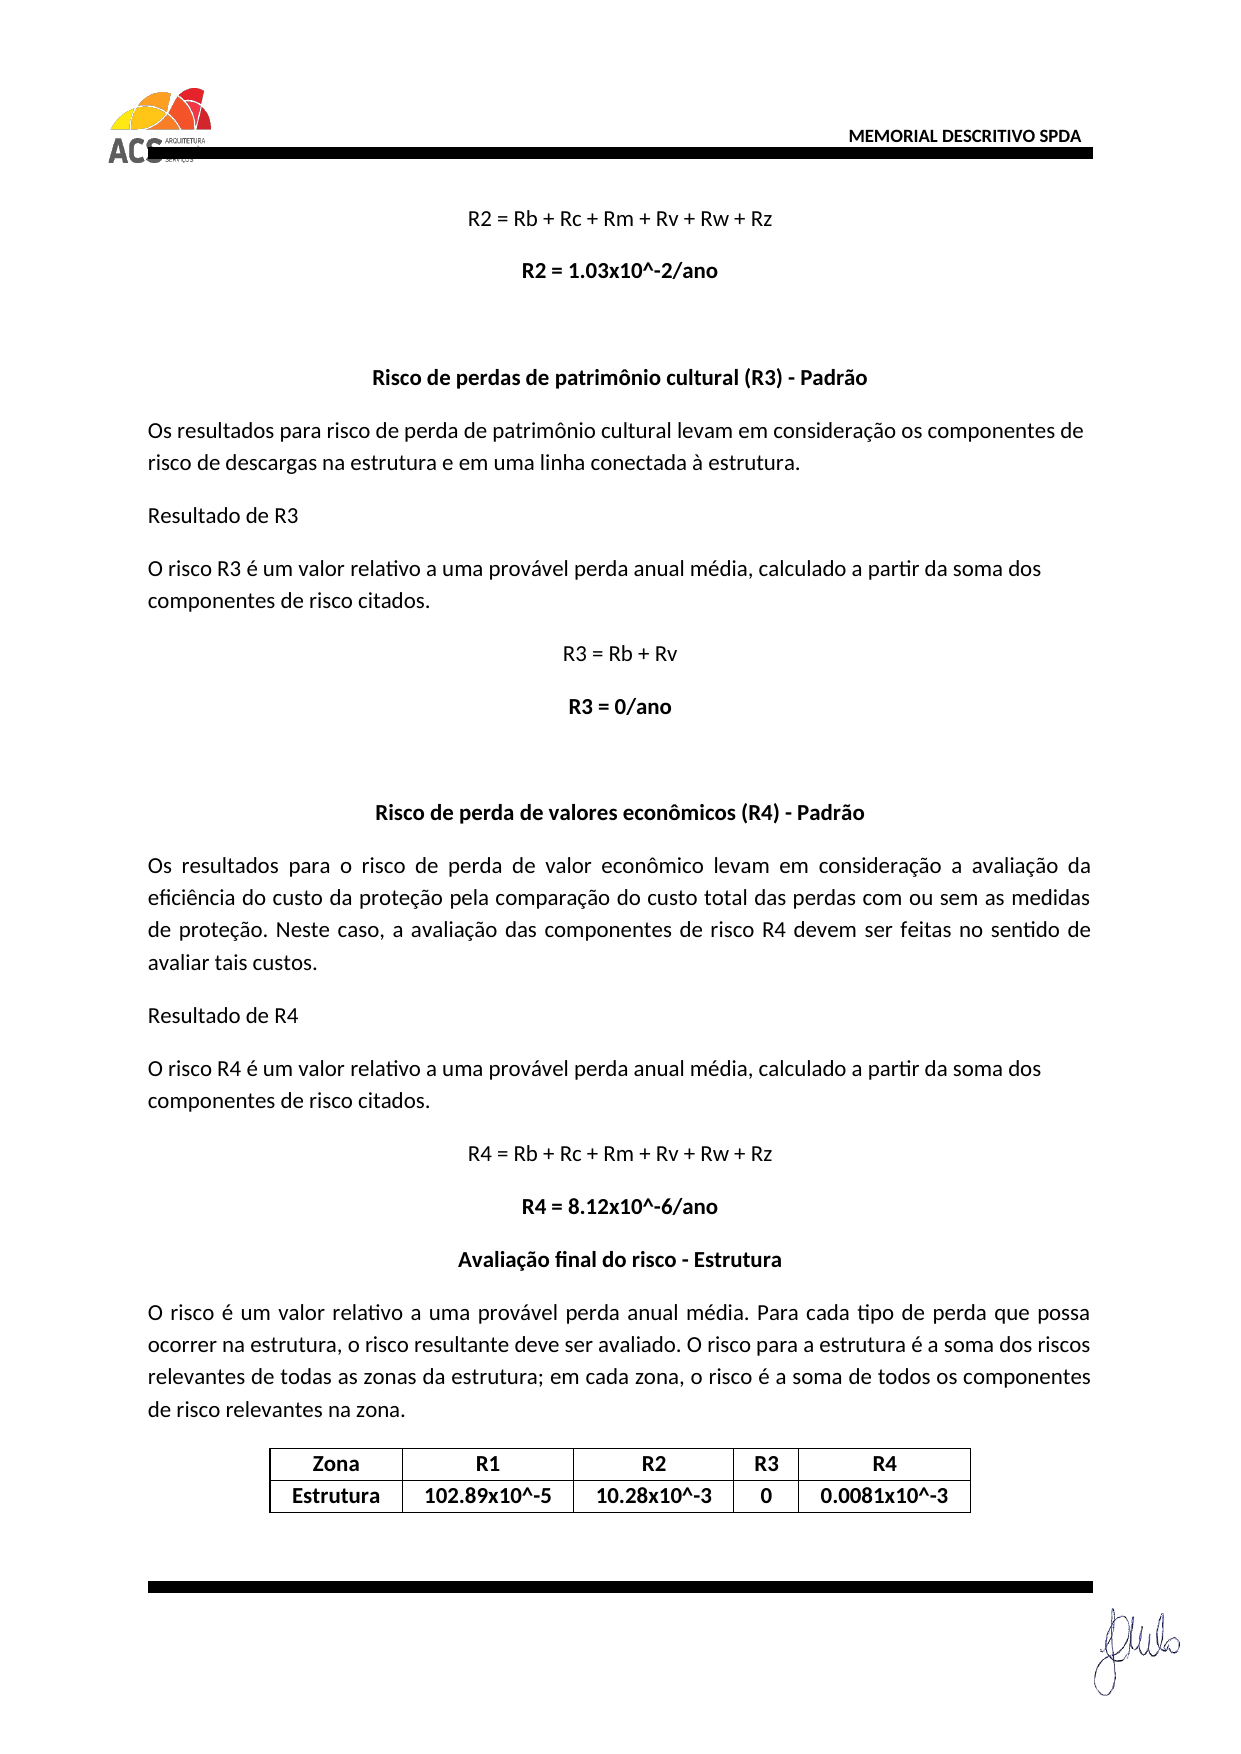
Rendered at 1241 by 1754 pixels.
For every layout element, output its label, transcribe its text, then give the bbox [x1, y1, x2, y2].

table_cell 0 [734, 1481, 798, 1512]
table_header R4 [799, 1449, 970, 1480]
text R3 = 0/ano [148, 692, 1092, 720]
table_cell 102.89x10^-5 [403, 1481, 573, 1512]
text Os resultados para o risco de perda de valor econômico levam em consideração a avaliação da eficiência do custo da proteção pela comparação do custo total das perdas com ou sem as medidas de proteção. Neste caso, a avaliação das componentes de risco R4 devem ser feitas no sentido de avaliar tais custos. [148, 851, 1092, 976]
text R2 = 1.03x10^-2/ano [148, 257, 1092, 285]
text O risco R3 é um valor relativo a uma provável perda anual média, calculado a partir da soma dos componentes de risco citados. [148, 554, 1092, 614]
table_cell 10.28x10^-3 [574, 1481, 733, 1512]
text O risco é um valor relativo a uma provável perda anual média. Para cada tipo de perda que possa ocorrer na estrutura, o risco resultante deve ser avaliado. O risco para a estrutura é a soma dos riscos relevantes de todas as zonas da estrutura; em cada zona, o risco é a soma de todos os componentes de risco relevantes na zona. [148, 1298, 1092, 1423]
picture [108, 88, 212, 163]
table_cell 0.0081x10^-3 [799, 1481, 970, 1512]
text R4 = 8.12x10^-6/ano [148, 1192, 1092, 1220]
table_header R1 [403, 1449, 573, 1480]
text O risco R4 é um valor relativo a uma provável perda anual média, calculado a partir da soma dos componentes de risco citados. [148, 1054, 1092, 1114]
picture [1081, 1594, 1197, 1704]
table_header R2 [574, 1449, 733, 1480]
table_cell Estrutura [271, 1481, 402, 1512]
table_header R3 [734, 1449, 798, 1480]
text Resultado de R3 [148, 501, 1092, 529]
text Avaliação final do risco - Estrutura [148, 1245, 1092, 1273]
table_header Zona [271, 1449, 402, 1480]
text R4 = Rb + Rc + Rm + Rv + Rw + Rz [148, 1139, 1092, 1167]
text Risco de perda de valores econômicos (R4) - Padrão [148, 798, 1092, 826]
text Os resultados para risco de perda de patrimônio cultural levam em consideração os componentes de risco de descargas na estrutura e em uma linha conectada à estrutura. [148, 416, 1092, 476]
text Resultado de R4 [148, 1001, 1092, 1029]
text Risco de perdas de patrimônio cultural (R3) - Padrão [148, 363, 1092, 391]
text R2 = Rb + Rc + Rm + Rv + Rw + Rz [148, 204, 1092, 232]
text R3 = Rb + Rv [148, 639, 1092, 667]
